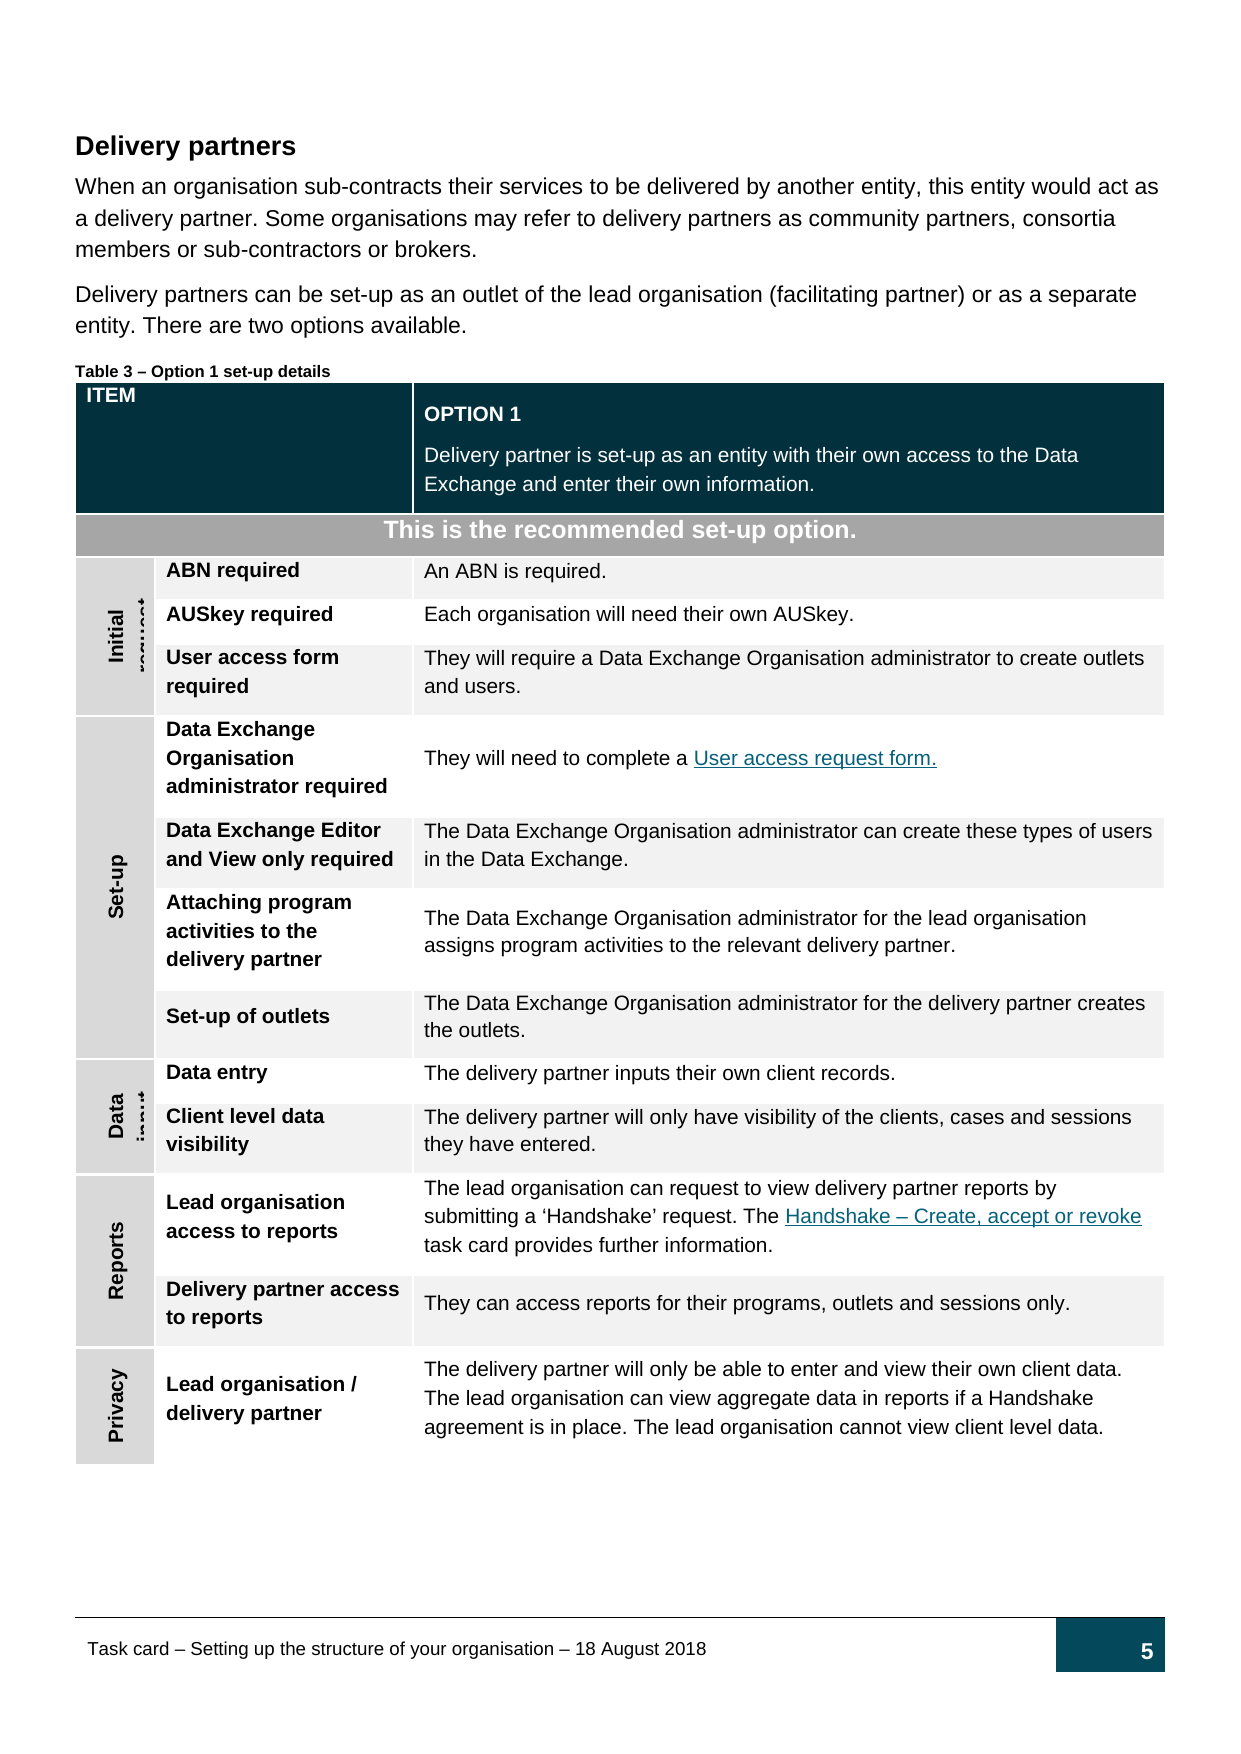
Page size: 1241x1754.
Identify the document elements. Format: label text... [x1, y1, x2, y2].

table_cell The delivery partner inputs their own client records. [414, 1060, 1164, 1101]
table_cell Initial request [76, 558, 154, 715]
table_cell The delivery partner will only be able to enter and view their own client data. The lead organisation can view aggregate data in reports if a Handshake agreement is in place. The lead organisation cannot view client level data. [414, 1349, 1164, 1464]
table_cell They will need to complete a User access request form. [414, 717, 1164, 816]
table_cell An ABN is required. [414, 558, 1164, 599]
table_cell Set-up [76, 717, 154, 1058]
table_cell Delivery partner access to reports [156, 1276, 412, 1346]
table_cell The Data Exchange Organisation administrator for the delivery partner creates the outlets. [414, 991, 1164, 1058]
table_cell Lead organisation access to reports [156, 1176, 412, 1274]
table_cell Each organisation will need their own AUSkey. [414, 601, 1164, 643]
table_cell The Data Exchange Organisation administrator for the lead organisation assigns program activities to the relevant delivery partner. [414, 890, 1164, 988]
table_cell ABN required [156, 558, 412, 599]
table_cell Data Exchange Organisation administrator required [156, 717, 412, 816]
table_cell Privacy [76, 1349, 154, 1464]
table_cell Data Exchange Editor and View only required [156, 818, 412, 888]
table_cell They can access reports for their programs, outlets and sessions only. [414, 1276, 1164, 1346]
table_cell Client level data visibility [156, 1104, 412, 1173]
table_header OPTION 1 Delivery partner is set-up as an entity with their own access to the Data Exchange and enter their own information. [414, 383, 1164, 513]
table_cell They will require a Data Exchange Organisation administrator to create outlets and users. [414, 645, 1164, 715]
table_cell Lead organisation / delivery partner [156, 1349, 412, 1464]
text When an organisation sub-contracts their services to be delivered by another entity, this entity would act as a delivery partner. Some organisations may refer to delivery partners as community partners, consortia members or sub-contractors or brokers. [75, 173, 1165, 263]
table_header ITEM [76, 383, 412, 513]
text Delivery partners can be set-up as an outlet of the lead organisation (facilitating partner) or as a separate entity. There are two options available. [75, 281, 1165, 338]
subtitle Table 3 – Option 1 set-up details [75, 356, 1165, 381]
table_cell The lead organisation can request to view delivery partner reports by submitting a ‘Handshake’ request. The Handshake – Create, accept or revoke task card provides further information. [414, 1176, 1164, 1274]
subtitle Delivery partners [75, 129, 1165, 161]
table_cell Data entry [156, 1060, 412, 1101]
table_cell Reports [76, 1176, 154, 1346]
table_cell This is the recommended set-up option. [76, 515, 1164, 556]
table_cell User access form required [156, 645, 412, 715]
table_cell Data input [76, 1060, 154, 1173]
table_cell AUSkey required [156, 601, 412, 643]
table_cell The Data Exchange Organisation administrator can create these types of users in the Data Exchange. [414, 818, 1164, 888]
table_cell Set-up of outlets [156, 991, 412, 1058]
table_cell Attaching program activities to the delivery partner [156, 890, 412, 988]
table_cell The delivery partner will only have visibility of the clients, cases and sessions they have entered. [414, 1104, 1164, 1173]
